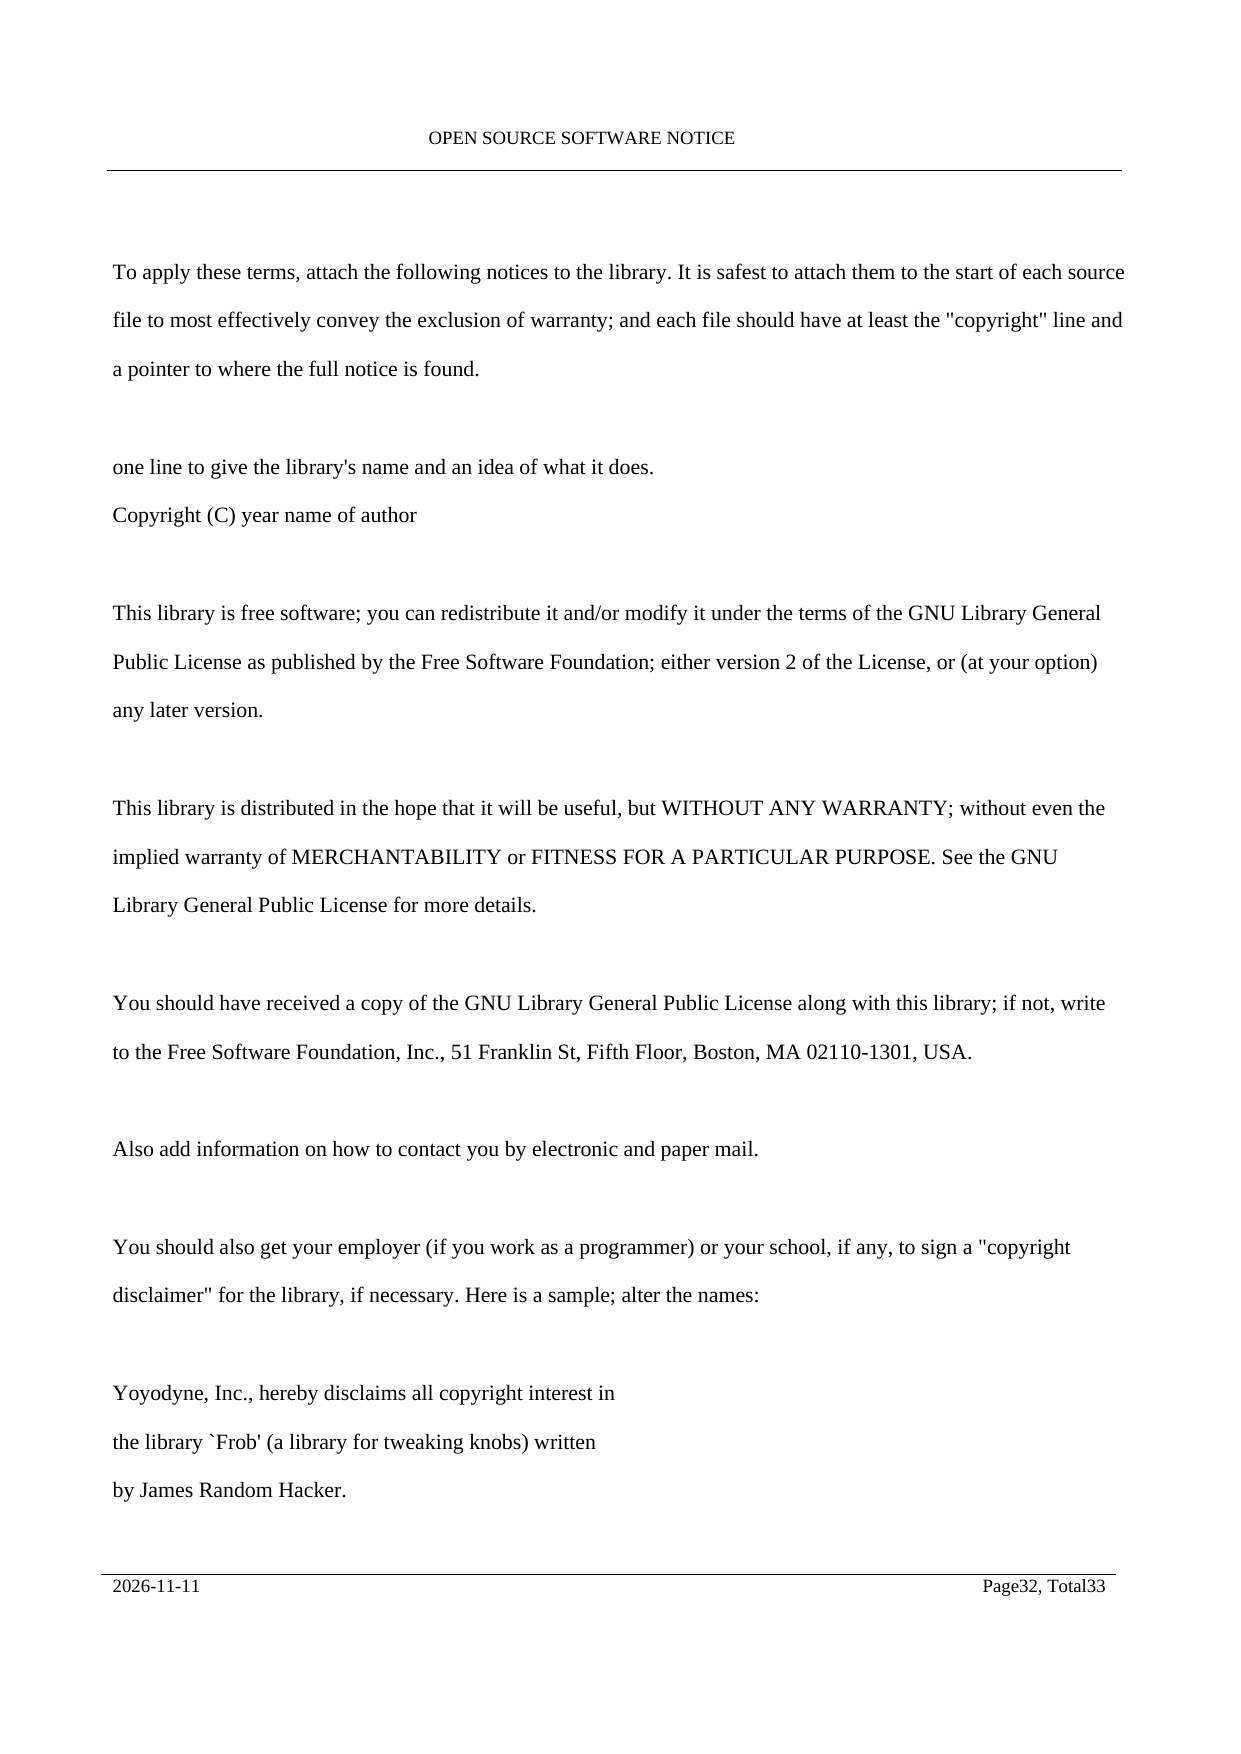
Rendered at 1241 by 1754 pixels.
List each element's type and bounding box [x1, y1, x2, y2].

text [112, 206, 1128, 1506]
